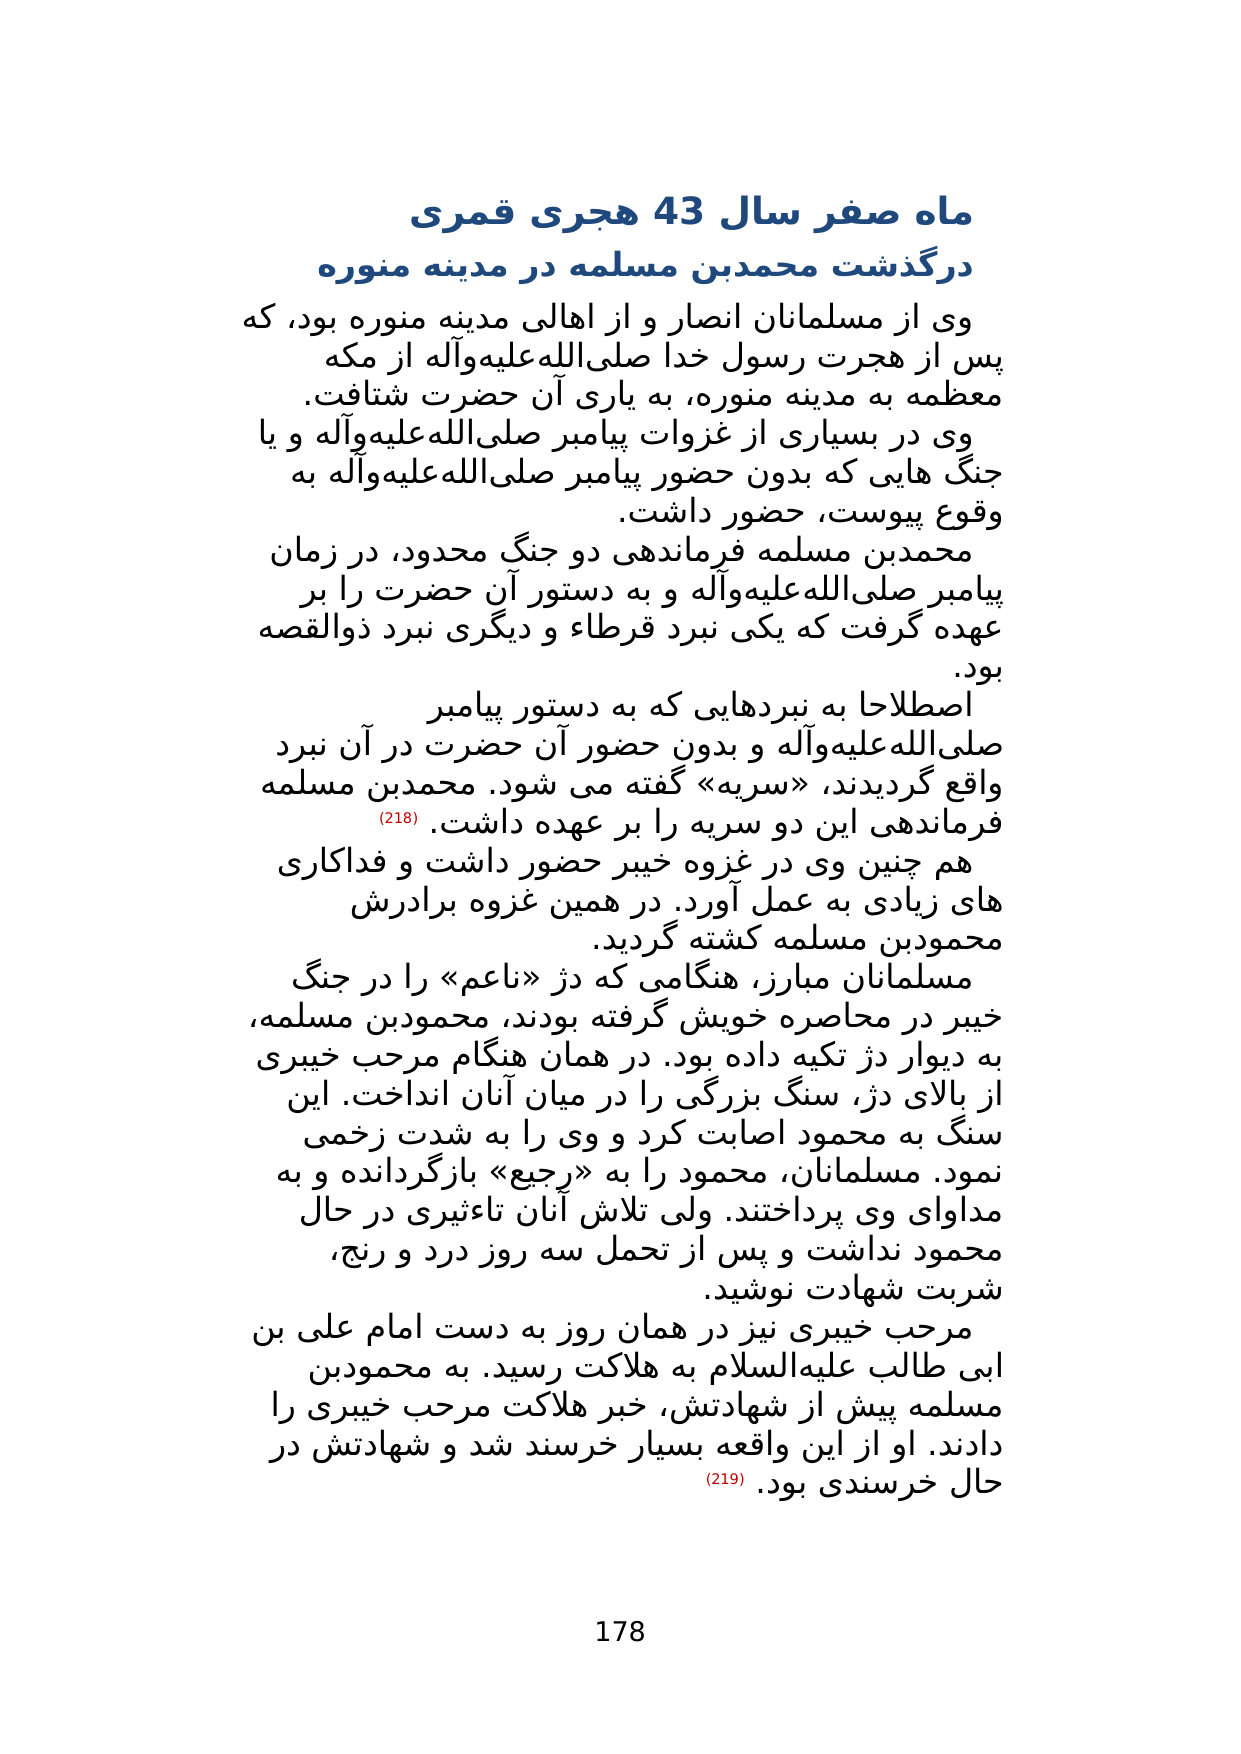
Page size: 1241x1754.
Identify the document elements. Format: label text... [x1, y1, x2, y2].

subtitle ماه صفر سال 43 هجرى قمرى [236, 190, 1004, 233]
text وى از مسلمانان انصار و از اهالى مدينه منوره بود، كه پس از هجرت رسول خدا صلى‌الله‌عليه‌وآله از مكه معظمه به مدينه منوره، به يارى آن حضرت شتافت. [236, 297, 1004, 414]
text اصطلاحا به نبردهايى كه به دستور پيامبر صلى‌الله‌عليه‌وآله و بدون حضور آن حضرت در آن نبرد واقع گرديدند، «سريه» گفته مى شود. محمدبن مسلمه فرماندهى اين دو سريه را بر عهده داشت. (218) [236, 686, 1004, 841]
text محمدبن مسلمه فرماندهى دو جنگ محدود، در زمان پيامبر صلى‌الله‌عليه‌وآله و به دستور آن حضرت را بر عهده گرفت كه يكى نبرد قرطاء و ديگرى نبرد ذوالقصه بود. [236, 530, 1004, 686]
text هم چنين وى در غزوه خيبر حضور داشت و فداكارى هاى زيادى به عمل آورد. در همين غزوه برادرش محمودبن مسلمه كشته گرديد. [236, 841, 1004, 958]
text وى در بسيارى از غزوات پيامبر صلى‌الله‌عليه‌وآله و يا جنگ هايى كه بدون حضور پيامبر صلى‌الله‌عليه‌وآله به وقوع پيوست، حضور داشت. [236, 414, 1004, 530]
text مرحب خيبرى نيز در همان روز به دست امام على بن ابى طالب عليه‌السلام به هلاكت رسيد. به محمودبن مسلمه پيش از شهادتش، خبر هلاكت مرحب خيبرى را دادند. او از اين واقعه بسيار خرسند شد و شهادتش در حال خرسندى بود. (219) [236, 1307, 1004, 1502]
text مسلمانان مبارز، هنگامى كه دژ «ناعم» را در جنگ خيبر در محاصره خويش گرفته بودند، محمودبن مسلمه، به ديوار دژ تكيه داده بود. در همان هنگام مرحب خيبرى از بالاى دژ، سنگ بزرگى را در ميان آنان انداخت. اين سنگ به محمود اصابت كرد و وى را به شدت زخمى نمود. مسلمانان، محمود را به «رجيع» بازگردانده و به مداواى وى پرداختند. ولى تلاش آنان تاءثيرى در حال محمود نداشت و پس از تحمل سه روز درد و رنج، شربت شهادت نوشيد. [236, 958, 1004, 1307]
subtitle درگذشت محمدبن مسلمه در مدينه منوره [236, 246, 1004, 285]
